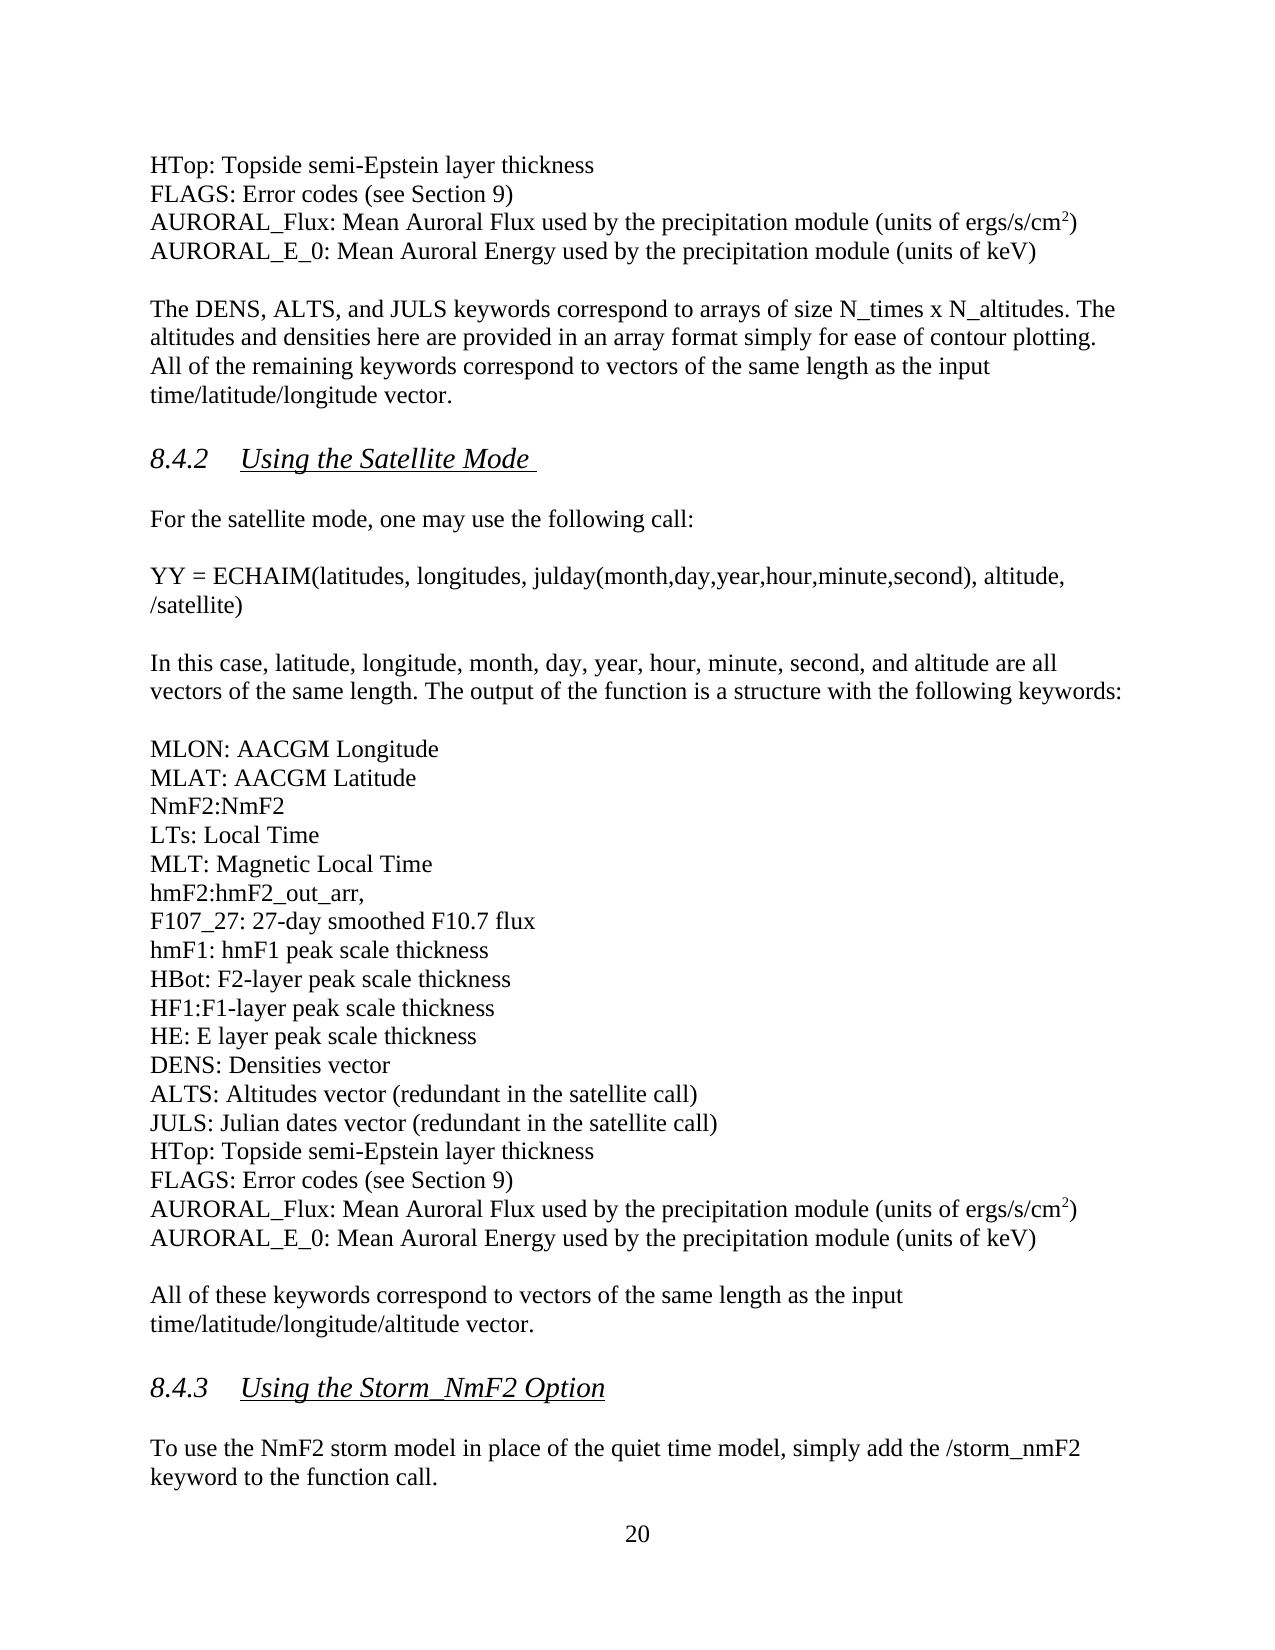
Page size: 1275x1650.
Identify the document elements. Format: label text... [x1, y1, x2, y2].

text HF1:F1-layer peak scale thickness [150, 993, 1125, 1021]
text DENS: Densities vector [150, 1050, 1125, 1079]
text ALTS: Altitudes vector (redundant in the satellite call) [150, 1079, 1125, 1108]
text hmF2:hmF2_out_arr, [150, 878, 1125, 906]
subtitle Using the Storm_NmF2 Option [150, 1371, 1125, 1404]
text hmF1: hmF1 peak scale thickness [150, 935, 1125, 964]
text LTs: Local Time [150, 820, 1125, 849]
text FLAGS: Error codes (see Section 9) [150, 179, 1125, 207]
text The DENS, ALTS, and JULS keywords correspond to arrays of size N_times x N_altitudes. The altitudes and densities here are provided in an array format simply for ease of contour plotting. All of the remaining keywords correspond to vectors of the same length as the input time/latitude/longitude vector. [150, 294, 1125, 409]
text AURORAL_Flux: Mean Auroral Flux used by the precipitation module (units of ergs/s/cm2) [150, 1194, 1125, 1223]
text AURORAL_Flux: Mean Auroral Flux used by the precipitation module (units of ergs/s/cm2) [150, 207, 1125, 236]
text AURORAL_E_0: Mean Auroral Energy used by the precipitation module (units of keV) [150, 1223, 1125, 1251]
text MLON: AACGM Longitude [150, 734, 1125, 763]
text FLAGS: Error codes (see Section 9) [150, 1165, 1125, 1194]
text YY = ECHAIM(latitudes, longitudes, julday(month,day,year,hour,minute,second), altitude, /satellite) [150, 561, 1125, 619]
text In this case, latitude, longitude, month, day, year, hour, minute, second, and altitude are all vectors of the same length. The output of the function is a structure with the following keywords: [150, 648, 1125, 705]
text HBot: F2-layer peak scale thickness [150, 964, 1125, 993]
text HTop: Topside semi-Epstein layer thickness [150, 1136, 1125, 1165]
text MLAT: AACGM Latitude [150, 763, 1125, 791]
subtitle Using the Satellite Mode [150, 442, 1125, 475]
text All of these keywords correspond to vectors of the same length as the input time/latitude/longitude/altitude vector. [150, 1280, 1125, 1338]
text F107_27: 27-day smoothed F10.7 flux [150, 906, 1125, 935]
text To use the NmF2 storm model in place of the quiet time model, simply add the /storm_nmF2 keyword to the function call. [150, 1433, 1125, 1490]
text For the satellite mode, one may use the following call: [150, 504, 1125, 533]
text HE: E layer peak scale thickness [150, 1021, 1125, 1050]
text MLT: Magnetic Local Time [150, 849, 1125, 878]
text NmF2:NmF2 [150, 791, 1125, 820]
text AURORAL_E_0: Mean Auroral Energy used by the precipitation module (units of keV) [150, 236, 1125, 265]
text JULS: Julian dates vector (redundant in the satellite call) [150, 1108, 1125, 1136]
text HTop: Topside semi-Epstein layer thickness [150, 150, 1125, 179]
